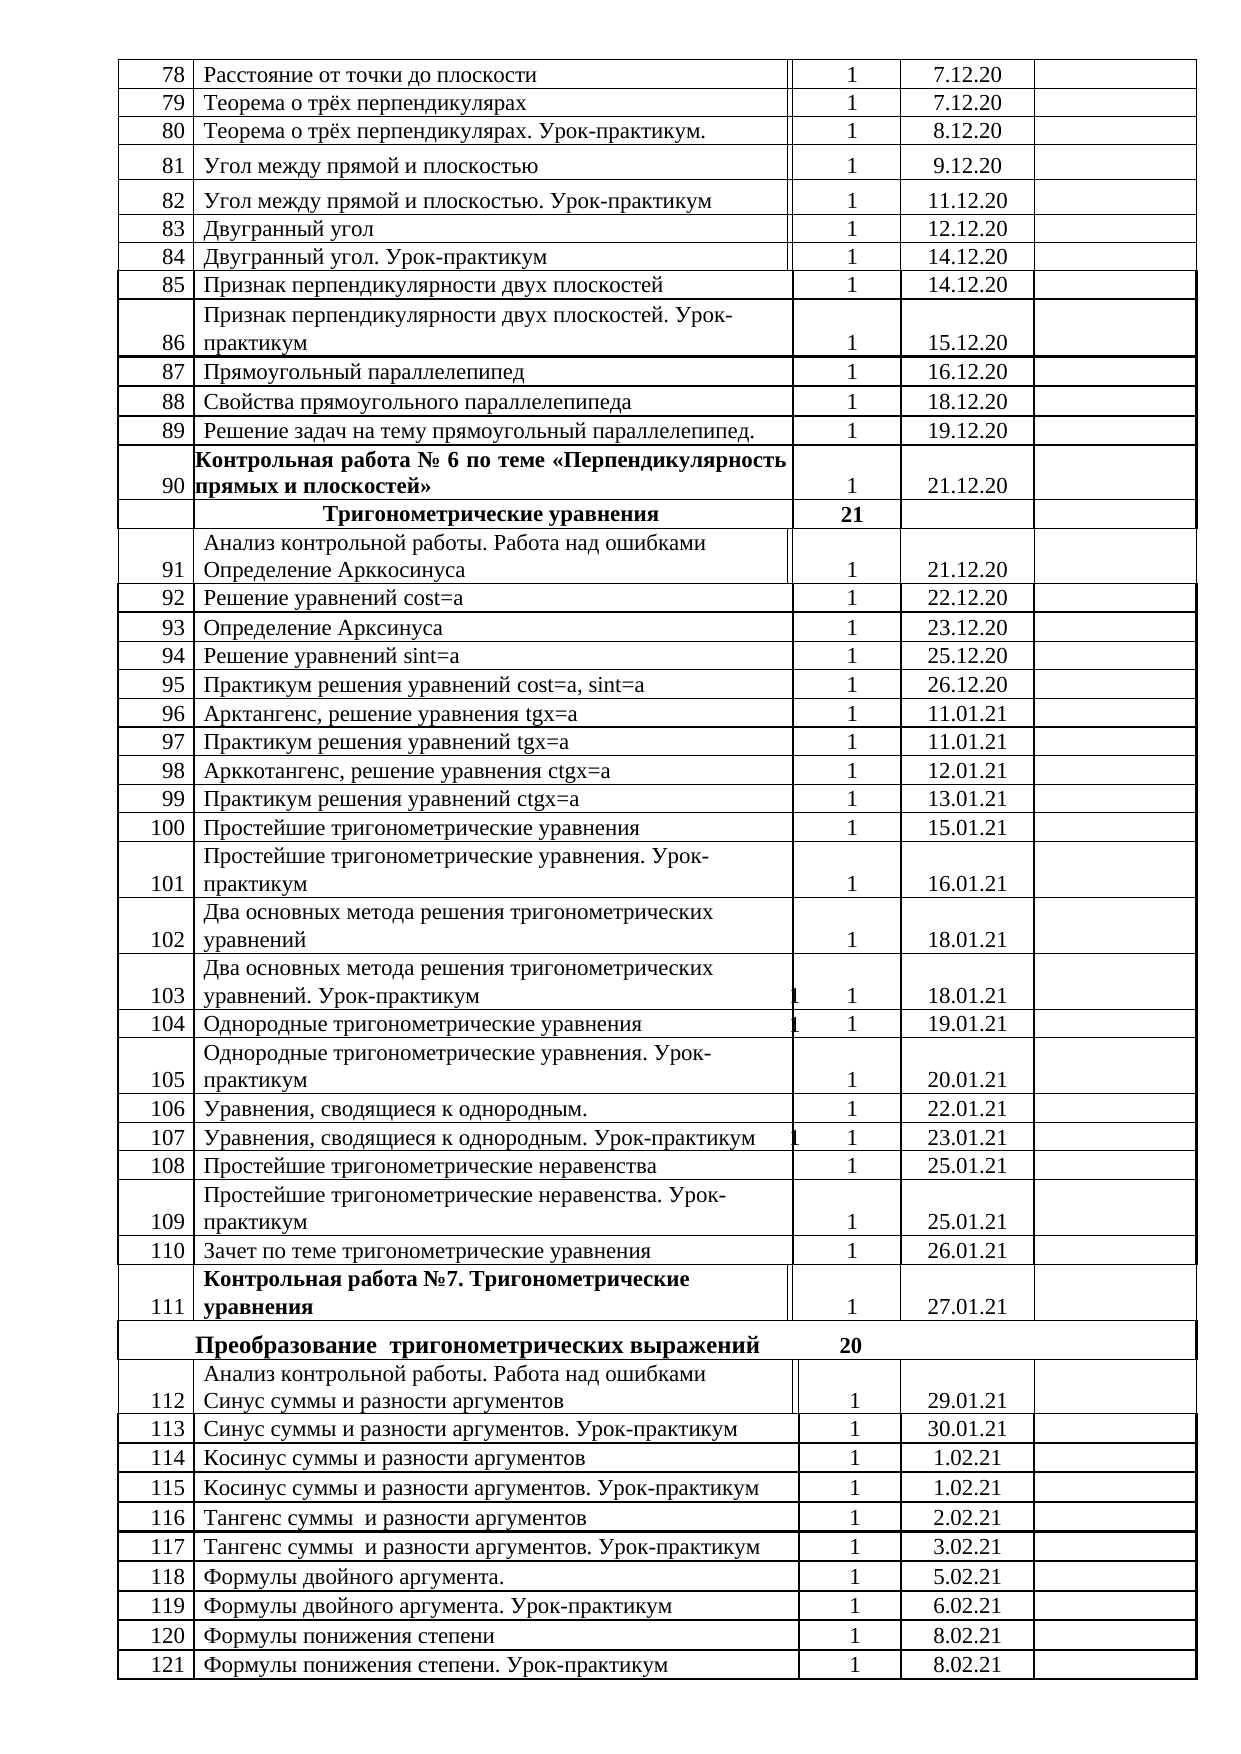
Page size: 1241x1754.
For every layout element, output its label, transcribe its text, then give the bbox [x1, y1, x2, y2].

table_cell 95 [119, 670, 193, 698]
table_cell 21 [794, 500, 900, 527]
table_cell 1 [800, 1651, 900, 1678]
table_cell [1035, 670, 1195, 698]
table_cell [788, 271, 792, 298]
table_cell [1198, 641, 1240, 669]
table_cell 22.01.21 [902, 1094, 1033, 1122]
table_cell [1035, 728, 1195, 755]
table_cell Практикум решения уравнений tgx=a [195, 728, 788, 755]
table_cell [1198, 1501, 1240, 1530]
table_cell Уравнения, сводящиеся к однородным. Урок-практикум [195, 1123, 788, 1150]
table_cell 1 [794, 417, 900, 444]
table_cell [1198, 611, 1240, 641]
table_cell [788, 642, 792, 669]
table_cell [1035, 613, 1195, 641]
table_cell [1035, 180, 1196, 213]
table_cell 9.12.20 [901, 145, 1034, 179]
table_cell Решение уравнений sint=a [195, 642, 788, 669]
table_cell [1197, 59, 1240, 87]
table_cell 1 [794, 584, 900, 611]
table_cell [1035, 954, 1195, 1009]
table_cell 12.01.21 [902, 756, 1033, 783]
table_cell [793, 1360, 798, 1413]
table_cell [1198, 499, 1240, 527]
table_cell [788, 89, 792, 116]
table_cell 1 [794, 756, 900, 783]
table_cell [1035, 813, 1195, 841]
table_cell [1035, 842, 1195, 897]
table_cell [1035, 300, 1195, 355]
table_cell [1197, 144, 1240, 179]
table_cell [1198, 1037, 1240, 1093]
table_cell [1197, 242, 1240, 270]
table_cell [1197, 116, 1240, 144]
table_cell Два основных метода решения тригонометрических уравнений. Урок-практикум [195, 954, 788, 1009]
table_cell 1 [793, 60, 900, 87]
table_cell Решение уравнений cost=a [195, 584, 788, 611]
table_cell 1 [794, 1010, 900, 1037]
table_cell [788, 117, 792, 144]
table_cell 1.02.21 [902, 1444, 1033, 1471]
table_cell [1035, 387, 1195, 414]
table_cell Тригонометрические уравнения [195, 500, 788, 527]
table_cell 118 [119, 1562, 193, 1589]
table_cell Контрольная работа № 6 по теме «Перпендикулярность прямых и плоскостей» [195, 446, 788, 499]
table_cell 8.12.20 [901, 117, 1034, 144]
table_cell [1197, 528, 1240, 583]
table_cell Однородные тригонометрические уравнения [195, 1010, 788, 1037]
table_cell [1035, 417, 1195, 444]
table_cell 103 [119, 954, 193, 1009]
table_cell 1 [794, 1094, 900, 1122]
table_cell [1198, 298, 1240, 355]
table_cell [1198, 1619, 1240, 1649]
table_cell 1 [794, 387, 900, 414]
table_cell [1198, 270, 1240, 298]
table_cell 1 [800, 1592, 900, 1619]
table_cell [1035, 1562, 1195, 1589]
table_cell [1035, 145, 1196, 179]
table_cell Однородные тригонометрические уравнения. Урок-практикум [195, 1038, 788, 1093]
table_cell 1 [794, 446, 900, 499]
table_cell [1198, 1179, 1240, 1235]
table_cell Косинус суммы и разности аргументов [195, 1444, 793, 1471]
table_cell [793, 1562, 798, 1589]
table_cell 14.12.20 [901, 243, 1034, 270]
table_cell Простейшие тригонометрические уравнения [195, 813, 788, 841]
table_cell [1198, 1320, 1240, 1359]
table_cell 23.12.20 [902, 613, 1033, 641]
table_cell [788, 417, 792, 444]
table_cell 29.01.21 [901, 1360, 1034, 1413]
table_cell [788, 670, 792, 698]
table_cell [1197, 1359, 1240, 1413]
table_cell 121 [119, 1651, 193, 1678]
table_cell [1198, 897, 1240, 953]
table_cell Синус суммы и разности аргументов. Урок-практикум [195, 1414, 793, 1442]
table_cell [1035, 60, 1196, 87]
table_cell [1035, 1094, 1195, 1122]
table_cell 1 [794, 1123, 900, 1150]
table_cell Практикум решения уравнений cost=a, sint=a [195, 670, 788, 698]
table_cell [788, 842, 792, 897]
table_cell [1035, 117, 1196, 144]
table_cell Двугранный угол [194, 215, 787, 242]
table_cell 21.12.20 [902, 446, 1033, 499]
table_cell [1198, 1530, 1240, 1560]
table_cell Теорема о трёх перпендикулярах. Урок-практикум. [194, 117, 787, 144]
table_cell 1 [794, 1180, 900, 1235]
table_cell 22.12.20 [902, 584, 1033, 611]
table_cell Свойства прямоугольного параллелепипеда [195, 387, 788, 414]
table_cell Угол между прямой и плоскостью. Урок-практикум [194, 180, 787, 213]
table_cell 1 [793, 1265, 900, 1319]
table_cell 1 [800, 1533, 900, 1560]
table_cell [788, 699, 792, 726]
table_cell 1 [793, 215, 900, 242]
table_cell 111 [119, 1265, 193, 1319]
table_cell [1035, 1533, 1195, 1560]
table_cell 78 [119, 60, 193, 87]
table_cell 106 [119, 1094, 193, 1122]
table_cell 1 [794, 1038, 900, 1093]
table_cell 30.01.21 [902, 1414, 1033, 1442]
table_cell 1 [794, 670, 900, 698]
table_cell [788, 1265, 792, 1319]
table_cell 1 [794, 271, 900, 298]
table_cell [1198, 583, 1240, 611]
table_cell 1 [799, 1360, 900, 1413]
table_cell 110 [119, 1236, 193, 1263]
table_cell 1 [793, 529, 900, 583]
table_cell [793, 1473, 798, 1501]
table_cell [793, 1533, 798, 1560]
table_cell 107 [119, 1123, 193, 1150]
table_cell 16.01.21 [902, 842, 1033, 897]
table_cell Косинус суммы и разности аргументов. Урок-практикум [195, 1473, 793, 1501]
table_cell [1035, 243, 1196, 270]
table_cell 15.12.20 [902, 300, 1033, 355]
table_cell [1197, 214, 1240, 242]
table_cell [1198, 841, 1240, 897]
table_cell [793, 1414, 798, 1442]
table_cell [788, 243, 792, 270]
table_cell [788, 785, 792, 812]
table_cell Простейшие тригонометрические неравенства [195, 1151, 788, 1179]
table_cell [119, 500, 193, 527]
table_cell [1035, 1651, 1195, 1678]
table_cell Практикум решения уравнений ctgx=a [195, 785, 788, 812]
table_cell [793, 1444, 798, 1471]
table_cell 98 [119, 756, 193, 783]
table_cell 1 [794, 358, 900, 385]
table_cell [793, 1651, 798, 1678]
table_cell Определение Арксинуса [195, 613, 788, 641]
table_cell [793, 1621, 798, 1649]
table_cell 8.02.21 [902, 1621, 1033, 1649]
table_cell Прямоугольный параллелепипед [195, 358, 788, 385]
table_cell 109 [119, 1180, 193, 1235]
table_cell 119 [119, 1592, 193, 1619]
table_cell [1198, 1471, 1240, 1501]
table_cell [1198, 1093, 1240, 1122]
table_cell [1035, 215, 1196, 242]
table_cell 112 [119, 1360, 193, 1413]
table_cell 1 [793, 180, 900, 213]
table_cell [1035, 785, 1195, 812]
table_cell 23.01.21 [902, 1123, 1033, 1150]
table_cell [788, 529, 792, 583]
table_cell Анализ контрольной работы. Работа над ошибками Определение Арккосинуса [194, 529, 787, 583]
table_cell [1197, 1264, 1240, 1319]
table_cell 99 [119, 785, 193, 812]
table_cell 1 [794, 813, 900, 841]
table_cell 12.12.20 [901, 215, 1034, 242]
table_cell Формулы понижения степени. Урок-практикум [195, 1651, 793, 1678]
table_cell 3.02.21 [902, 1533, 1033, 1560]
table_cell [1035, 358, 1195, 385]
table_cell 117 [119, 1533, 193, 1560]
table_cell [788, 728, 792, 755]
table_cell 113 [119, 1414, 193, 1442]
table_cell [788, 500, 792, 527]
table_cell 1 [794, 898, 900, 953]
table_cell 101 [119, 842, 193, 897]
table_cell 18.12.20 [902, 387, 1033, 414]
table_cell [788, 446, 792, 499]
table_cell 1 [794, 842, 900, 897]
table_cell Простейшие тригонометрические неравенства. Урок-практикум [195, 1180, 788, 1235]
table_cell 25.01.21 [902, 1180, 1033, 1235]
table_cell [1035, 89, 1196, 116]
table_cell 11.01.21 [902, 728, 1033, 755]
table_cell [1198, 415, 1240, 444]
table_cell Два основных метода решения тригонометрических уравнений [195, 898, 788, 953]
table_cell 86 [119, 300, 193, 355]
table_cell [1035, 1621, 1195, 1649]
table_cell 11.01.21 [902, 699, 1033, 726]
table_cell 108 [119, 1151, 193, 1179]
table_cell [1035, 271, 1195, 298]
table_cell [1198, 1150, 1240, 1179]
table_cell [1034, 1321, 1195, 1359]
table_cell 1 [794, 1151, 900, 1179]
table_cell 85 [119, 271, 193, 298]
table_cell 5.02.21 [902, 1562, 1033, 1589]
table_cell [788, 1151, 792, 1179]
table_cell 94 [119, 642, 193, 669]
table_cell 93 [119, 613, 193, 641]
table_cell 1 [794, 728, 900, 755]
table_cell 81 [119, 145, 193, 179]
table_cell 20.01.21 [902, 1038, 1033, 1093]
table_cell 1 [794, 642, 900, 669]
table_cell [1035, 1503, 1195, 1530]
table_cell [1198, 1235, 1240, 1263]
table_cell [1035, 898, 1195, 953]
table_cell 89 [119, 417, 193, 444]
table_cell [1198, 1560, 1240, 1589]
table_cell [1198, 1442, 1240, 1471]
table_cell [788, 813, 792, 841]
table_cell Признак перпендикулярности двух плоскостей [195, 271, 788, 298]
table_cell [788, 613, 792, 641]
table_cell Преобразование тригонометрических выражений 20 [194, 1321, 901, 1359]
table_cell 14.12.20 [902, 271, 1033, 298]
table_cell [788, 180, 792, 213]
table_cell 19.12.20 [902, 417, 1033, 444]
table_cell [788, 1094, 792, 1122]
table_cell 104 [119, 1010, 193, 1037]
table_cell Уравнения, сводящиеся к однородным. [195, 1094, 788, 1122]
table_cell 11.12.20 [901, 180, 1034, 213]
table_cell [1035, 1236, 1195, 1263]
table_cell 1 [793, 117, 900, 144]
table_cell [1198, 669, 1240, 698]
table_cell 7.12.20 [901, 60, 1034, 87]
table_cell [1197, 88, 1240, 116]
table_cell 1 [794, 699, 900, 726]
table_cell 96 [119, 699, 193, 726]
table_cell Контрольная работа №7. Тригонометрические уравнения [194, 1265, 787, 1319]
table_cell [1198, 784, 1240, 812]
table_cell Расстояние от точки до плоскости [194, 60, 787, 87]
table_cell 27.01.21 [901, 1265, 1034, 1319]
table_cell 1 [794, 954, 900, 1009]
table_cell [1035, 529, 1196, 583]
table_cell [1035, 1592, 1195, 1619]
table_cell 19.01.21 [902, 1010, 1033, 1037]
table_cell 1 [800, 1621, 900, 1649]
table_cell [788, 1236, 792, 1263]
table_cell [793, 1503, 798, 1530]
table_cell Формулы двойного аргумента. [195, 1562, 793, 1589]
table_cell [1198, 1649, 1240, 1678]
table_cell 84 [119, 243, 193, 270]
table_cell [1035, 756, 1195, 783]
table_cell 100 [119, 813, 193, 841]
table_cell 13.01.21 [902, 785, 1033, 812]
table_cell 92 [119, 584, 193, 611]
table_cell [788, 756, 792, 783]
table_cell [788, 60, 792, 87]
table_cell Анализ контрольной работы. Работа над ошибками Синус суммы и разности аргументов [194, 1360, 792, 1413]
table_cell [1035, 584, 1195, 611]
table_cell 1 [794, 1236, 900, 1263]
table_cell [1198, 726, 1240, 755]
table_cell [1198, 444, 1240, 499]
table_cell [1198, 355, 1240, 385]
table_cell [1035, 1444, 1195, 1471]
table_cell [1198, 953, 1240, 1009]
table_cell 1 [800, 1562, 900, 1589]
table_cell 114 [119, 1444, 193, 1471]
table_cell [1035, 699, 1195, 726]
table_cell 88 [119, 387, 193, 414]
table_cell 1 [794, 300, 900, 355]
table_cell [1035, 1151, 1195, 1179]
table_cell 87 [119, 358, 193, 385]
table_cell Двугранный угол. Урок-практикум [194, 243, 787, 270]
table_cell 1 [793, 243, 900, 270]
table_cell [788, 145, 792, 179]
table_cell 120 [119, 1621, 193, 1649]
table_cell [1035, 1038, 1195, 1093]
table_cell [788, 300, 792, 355]
table_cell 2.02.21 [902, 1503, 1033, 1530]
table_cell Тангенс суммы и разности аргументов [195, 1503, 793, 1530]
table_cell 1 [800, 1503, 900, 1530]
table_cell [1198, 1122, 1240, 1150]
table_cell [1198, 755, 1240, 783]
table_cell 102 [119, 898, 193, 953]
table_cell Угол между прямой и плоскостью [194, 145, 787, 179]
table_cell 26.12.20 [902, 670, 1033, 698]
table_cell 80 [119, 117, 193, 144]
table_cell 1 [800, 1414, 900, 1442]
table_cell 1 [793, 89, 900, 116]
table_cell [1035, 1265, 1196, 1319]
table_cell 105 [119, 1038, 193, 1093]
table_cell 116 [119, 1503, 193, 1530]
table_cell [788, 898, 792, 953]
table_cell [1198, 1590, 1240, 1619]
table_cell [1035, 1180, 1195, 1235]
table_cell 79 [119, 89, 193, 116]
table_cell [902, 500, 1033, 527]
table_cell 115 [119, 1473, 193, 1501]
table_cell 26.01.21 [902, 1236, 1033, 1263]
table_cell [1198, 812, 1240, 841]
table_cell [788, 584, 792, 611]
table_cell 1.02.21 [902, 1473, 1033, 1501]
table_cell Признак перпендикулярности двух плоскостей. Урок-практикум [195, 300, 788, 355]
table_cell 8.02.21 [902, 1651, 1033, 1678]
table_cell [788, 358, 792, 385]
table_cell 15.01.21 [902, 813, 1033, 841]
table_cell 1 [793, 145, 900, 179]
table_cell 25.12.20 [902, 642, 1033, 669]
table_cell 91 [119, 529, 193, 583]
table_cell [1198, 1413, 1240, 1442]
table_cell [1035, 500, 1195, 527]
table_cell 25.01.21 [902, 1151, 1033, 1179]
table_cell 6.02.21 [902, 1592, 1033, 1619]
table_cell Зачет по теме тригонометрические уравнения [195, 1236, 788, 1263]
table_cell Простейшие тригонометрические уравнения. Урок-практикум [195, 842, 788, 897]
table_cell [788, 1038, 792, 1093]
table_cell [1198, 1009, 1240, 1037]
table_cell Арктангенс, решение уравнения tgx=a [195, 699, 788, 726]
table_cell 1 [800, 1473, 900, 1501]
table_cell [788, 215, 792, 242]
table_cell [1035, 1414, 1195, 1442]
table_cell 1 [794, 785, 900, 812]
table_cell [788, 1180, 792, 1235]
table_cell 97 [119, 728, 193, 755]
table_cell [793, 1592, 798, 1619]
table_cell 1 [794, 613, 900, 641]
table_cell Формулы двойного аргумента. Урок-практикум [195, 1592, 793, 1619]
table_cell 90 [119, 446, 193, 499]
table_cell 18.01.21 [902, 898, 1033, 953]
table_cell [1197, 179, 1240, 213]
table_cell [1035, 1360, 1196, 1413]
table_cell 18.01.21 [902, 954, 1033, 1009]
table_cell 16.12.20 [902, 358, 1033, 385]
table_cell [901, 1321, 1034, 1359]
table_cell [1198, 698, 1240, 726]
table_cell Тангенс суммы и разности аргументов. Урок-практикум [195, 1533, 793, 1560]
table_cell Решение задач на тему прямоугольный параллелепипед. [195, 417, 788, 444]
table_cell 7.12.20 [901, 89, 1034, 116]
table_cell 83 [119, 215, 193, 242]
table_cell [1035, 1123, 1195, 1150]
table_cell [1198, 385, 1240, 414]
table_cell [1035, 642, 1195, 669]
table_cell [1035, 446, 1195, 499]
table_cell Теорема о трёх перпендикулярах [194, 89, 787, 116]
table_cell [1035, 1473, 1195, 1501]
table_cell Формулы понижения степени [195, 1621, 793, 1649]
table_cell [788, 387, 792, 414]
table_cell 1 [800, 1444, 900, 1471]
table_cell [119, 1321, 194, 1359]
table_cell 21.12.20 [901, 529, 1034, 583]
table_cell Арккотангенс, решение уравнения ctgx=a [195, 756, 788, 783]
table_cell 82 [119, 180, 193, 213]
table_cell [1035, 1010, 1195, 1037]
